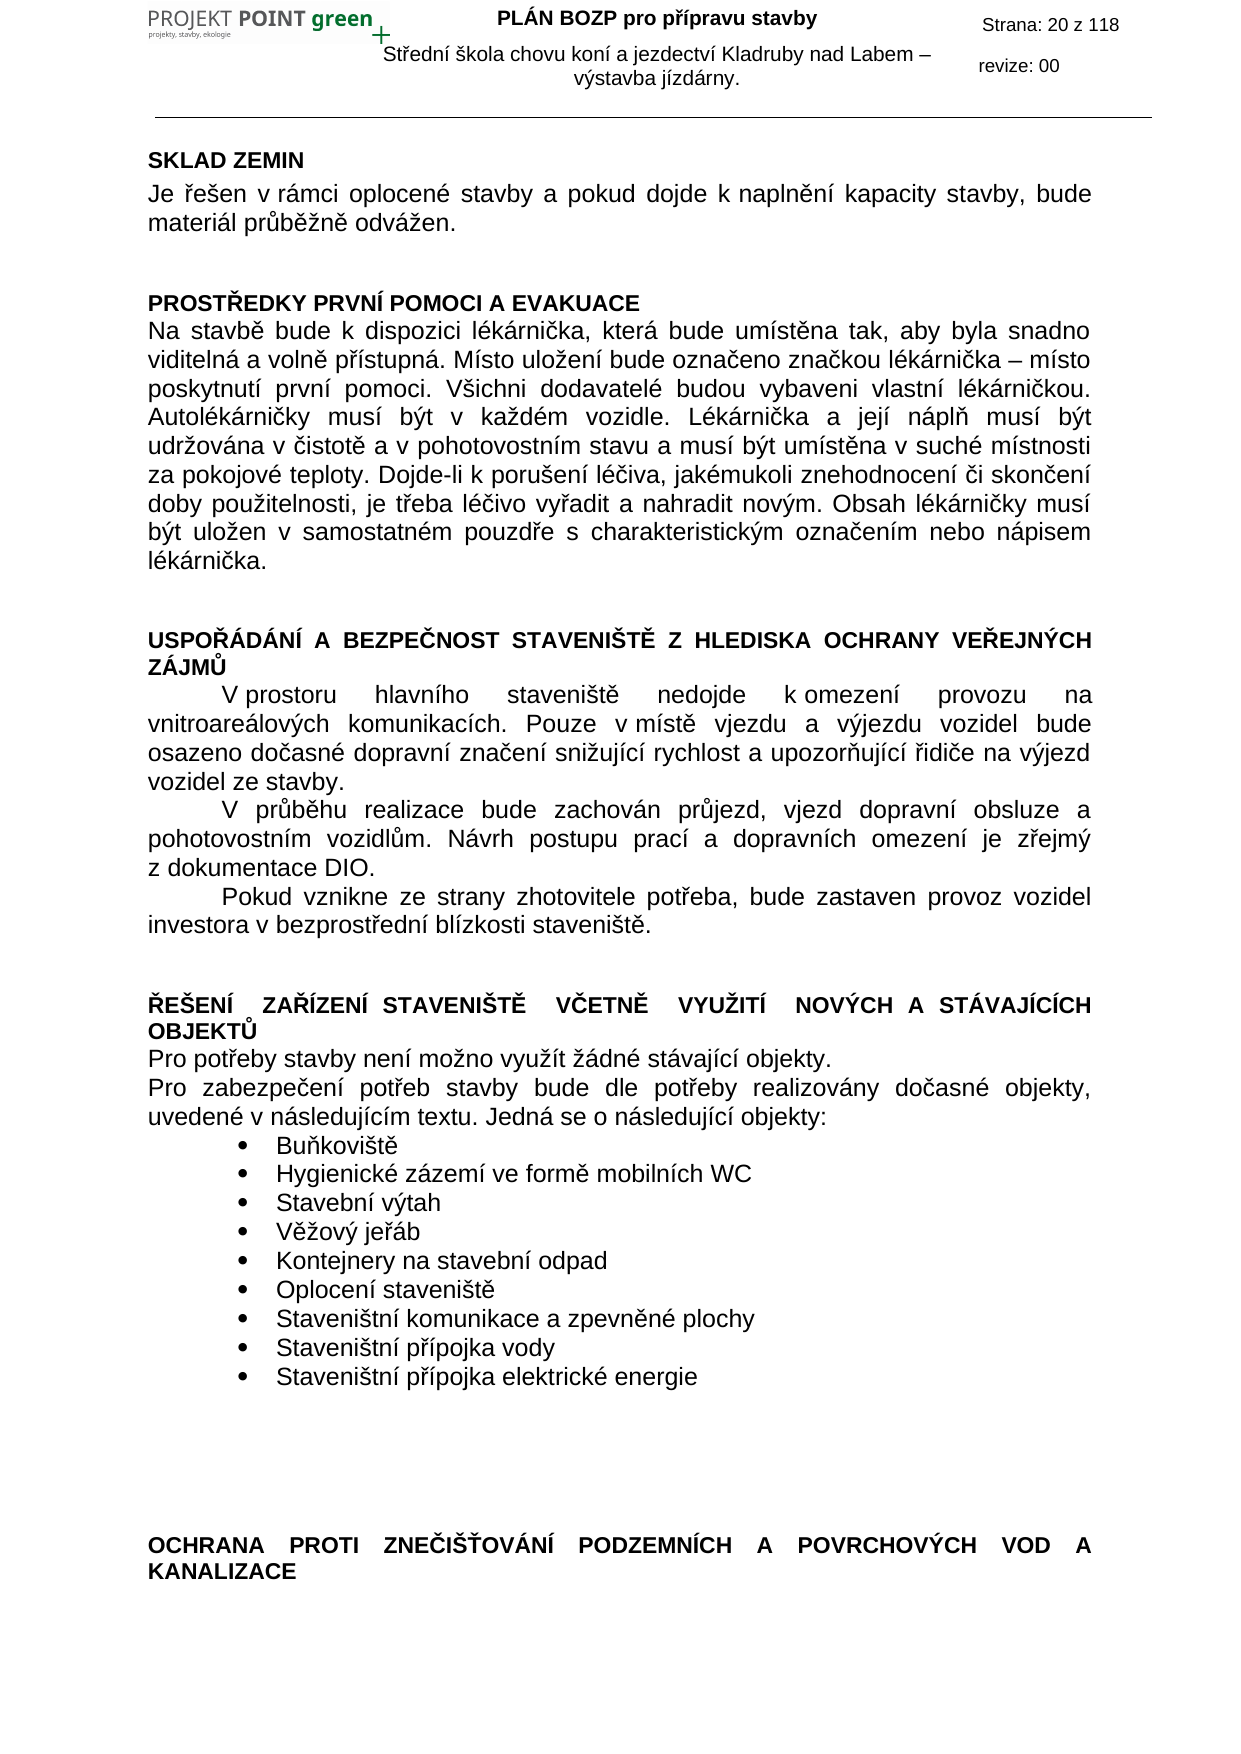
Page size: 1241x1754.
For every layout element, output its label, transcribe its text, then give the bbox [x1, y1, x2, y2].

text Pro potřeby stavby není možno využít žádné stávající objekty. [148, 1044, 1092, 1073]
list Staveništní přípojka elektrické energie [238, 1361, 1092, 1390]
list Staveništní komunikace a zpevněné plochy [238, 1304, 1092, 1333]
text Na stavbě bude k dispozici lékárnička, která bude umístěna tak, aby byla snadno viditelná a volně přístupná. Místo uložení bude označeno značkou lékárnička – místo poskytnutí první pomoci. Všichni dodavatelé budou vybaveni vlastní lékárničkou. Autolékárničky musí být v každém vozidle. Lékárnička a její náplň musí být udržována v čistotě a v pohotovostním stavu a musí být umístěna v suché místnosti za pokojové teploty. Dojde-li k porušení léčiva, jakémukoli znehodnocení či skončení doby použitelnosti, je třeba léčivo vyřadit a nahradit novým. Obsah lékárničky musí být uložen v samostatném pouzdře s charakteristickým označením nebo nápisem lékárnička. [148, 316, 1092, 575]
list Oplocení staveniště [238, 1275, 1092, 1304]
text V prostoru hlavního staveniště nedojde k omezení provozu na vnitroareálových komunikacích. Pouze v místě vjezdu a výjezdu vozidel bude osazeno dočasné dopravní značení snižující rychlost a upozorňující řidiče na výjezd vozidel ze stavby. [148, 680, 1092, 795]
picture [147, 1, 390, 44]
text Prostředky první pomoci a evakuace [148, 290, 1092, 316]
text Pro zabezpečení potřeb stavby bude dle potřeby realizovány dočasné objekty, uvedené v následujícím textu. Jedná se o následující objekty: [148, 1073, 1092, 1131]
list Věžový jeřáb [238, 1217, 1092, 1246]
list Staveništní přípojka vody [238, 1333, 1092, 1361]
text Je řešen v rámci oplocené stavby a pokud dojde k naplnění kapacity stavby, bude materiál průběžně odvážen. [148, 179, 1092, 237]
list Buňkoviště [238, 1131, 1092, 1159]
subtitle Uspořádání a bezpečnost staveniště z hlediska ochrany veřejných zájmů [148, 627, 1092, 680]
list Hygienické zázemí ve formě mobilních WC [238, 1159, 1092, 1188]
list Kontejnery na stavební odpad [238, 1246, 1092, 1275]
text V průběhu realizace bude zachován průjezd, vjezd dopravní obsluze a pohotovostním vozidlům. Návrh postupu prací a dopravních omezení je zřejmý z dokumentace DIO. [148, 795, 1092, 881]
text Pokud vznikne ze strany zhotovitele potřeba, bude zastaven provoz vozidel investora v bezprostřední blízkosti staveniště. [148, 881, 1092, 939]
subtitle Sklad zemin [148, 147, 1092, 173]
list Stavební výtah [238, 1188, 1092, 1217]
subtitle Řešení zařízení staveniště včetně využití nových a stávajících objektů [148, 992, 1092, 1044]
text Ochrana proti znečišťování podzemních a povrchových vod a kanalizace [148, 1532, 1092, 1584]
